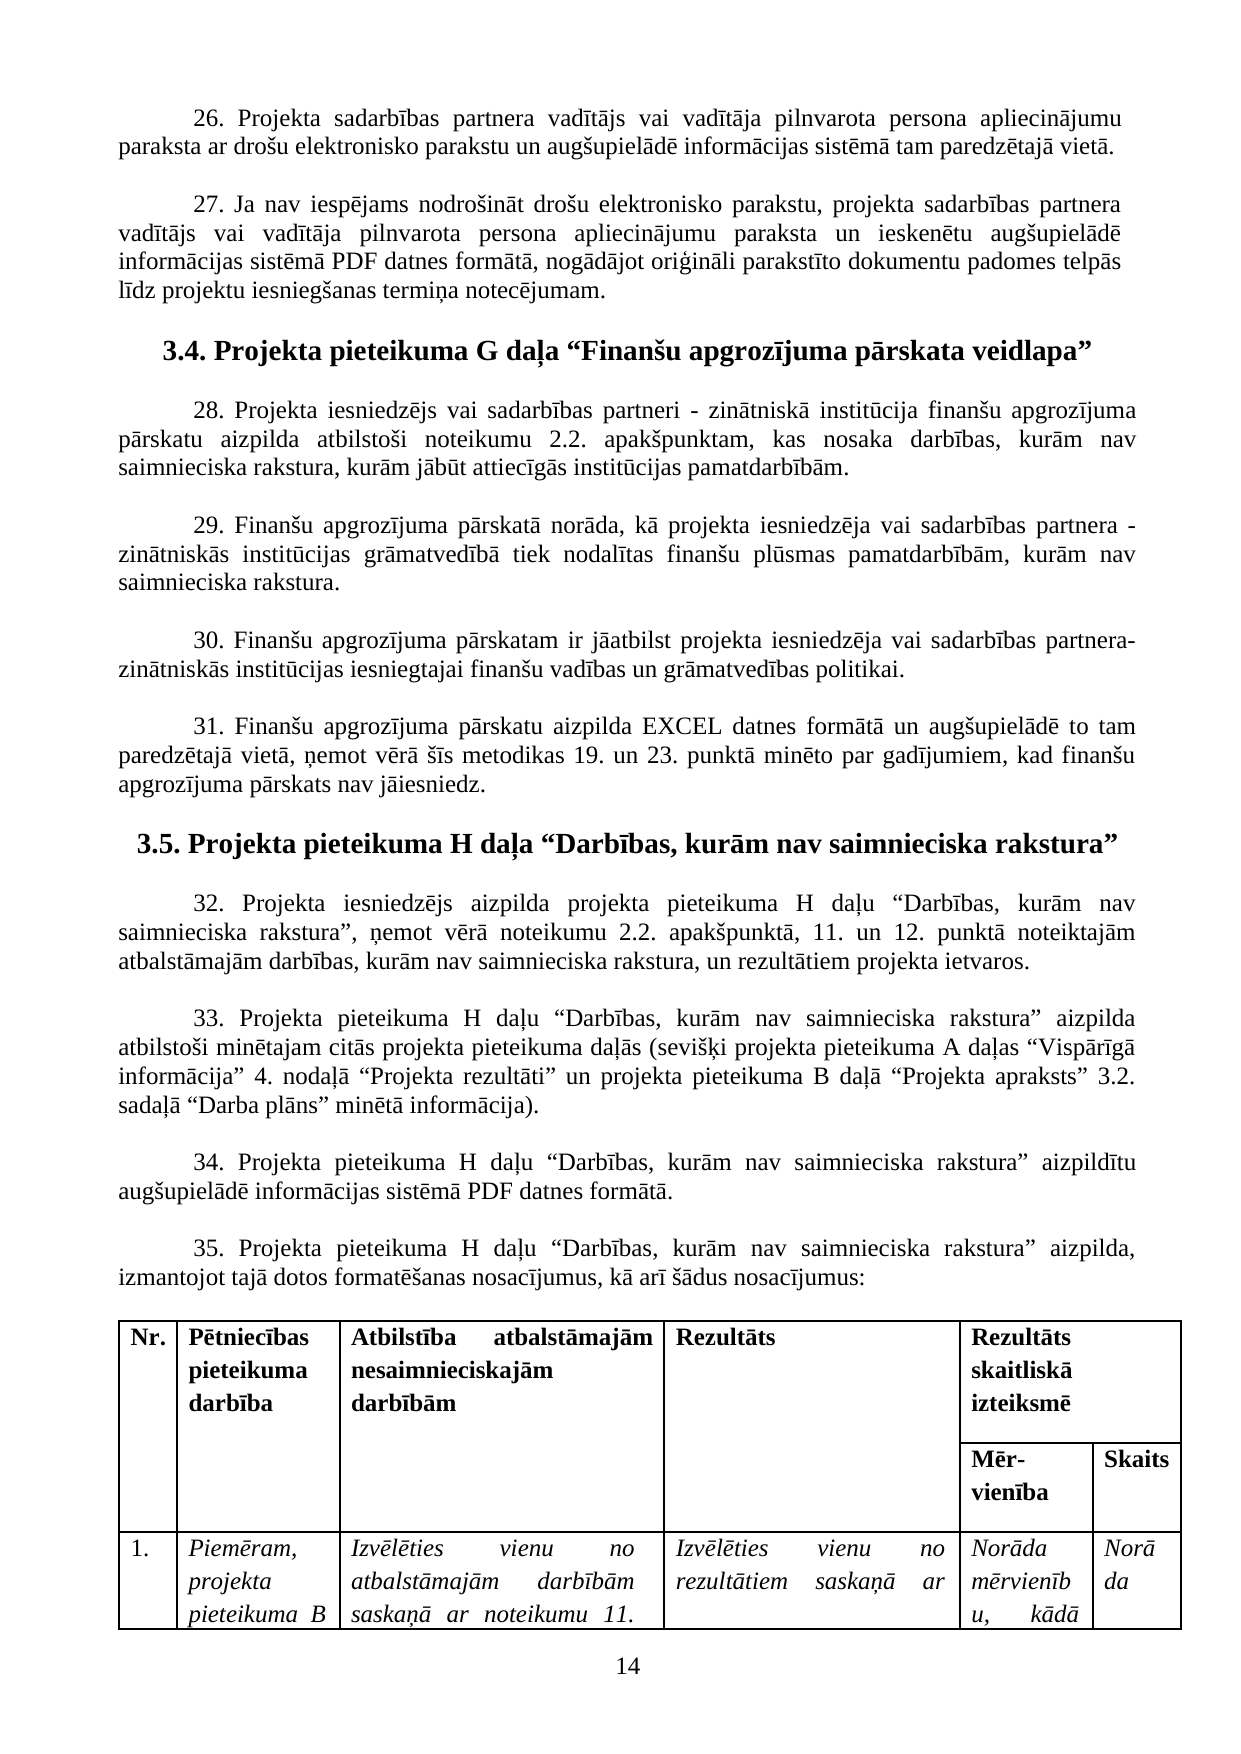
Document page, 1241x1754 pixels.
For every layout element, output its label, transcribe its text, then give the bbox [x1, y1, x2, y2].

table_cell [341, 1533, 663, 1627]
text 28. Projekta iesniedzējs vai sadarbības partneri - zinātniskā institūcija finanšu apgrozījuma pārskatu aizpilda atbilstoši noteikumu 2.2. apakšpunktam, kas nosaka darbības, kurām nav saimnieciska rakstura, kurām jābūt attiecīgās institūcijas pamatdarbībām. [118, 395, 1137, 481]
table_header Rezultāts [665, 1322, 959, 1531]
table_header Nr. [120, 1322, 176, 1531]
subtitle 3.4. Projekta pieteikuma G daļa “Finanšu apgrozījuma pārskata veidlapa” [118, 333, 1137, 366]
table_cell Skaits [1094, 1444, 1180, 1531]
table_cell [665, 1533, 959, 1627]
text 29. Finanšu apgrozījuma pārskatā norāda, kā projekta iesniedzēja vai sadarbības partnera -zinātniskās institūcijas grāmatvedībā tiek nodalītas finanšu plūsmas pamatdarbībām, kurām nav saimnieciska rakstura. [118, 510, 1137, 596]
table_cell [178, 1533, 339, 1627]
subtitle 3.5. Projekta pieteikuma H daļa “Darbības, kurām nav saimnieciska rakstura” [118, 826, 1137, 860]
text 32. Projekta iesniedzējs aizpilda projekta pieteikuma H daļu “Darbības, kurām nav saimnieciska rakstura”, ņemot vērā noteikumu 2.2. apakšpunktā, 11. un 12. punktā noteiktajām atbalstāmajām darbības, kurām nav saimnieciska rakstura, un rezultātiem projekta ietvaros. [118, 888, 1137, 975]
table_header Atbilstība atbalstāmajām nesaimnieciskajām darbībām [341, 1322, 663, 1531]
text 35. Projekta pieteikuma H daļu “Darbības, kurām nav saimnieciska rakstura” aizpilda, izmantojot tajā dotos formatēšanas nosacījumus, kā arī šādus nosacījumus: [118, 1233, 1137, 1291]
table_header Rezultāts skaitliskā izteiksmē [961, 1322, 1180, 1442]
text 34. Projekta pieteikuma H daļu “Darbības, kurām nav saimnieciska rakstura” aizpildītu augšupielādē informācijas sistēmā PDF datnes formātā. [118, 1147, 1137, 1205]
text 30. Finanšu apgrozījuma pārskatam ir jāatbilst projekta iesniedzēja vai sadarbības partnera-zinātniskās institūcijas iesniegtajai finanšu vadības un grāmatvedības politikai. [118, 625, 1137, 682]
table_cell Norāda skaitu [1094, 1533, 1180, 1627]
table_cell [961, 1533, 1092, 1627]
text 33. Projekta pieteikuma H daļu “Darbības, kurām nav saimnieciska rakstura” aizpilda atbilstoši minētajam citās projekta pieteikuma daļās (sevišķi projekta pieteikuma A daļas “Vispārīgā informācija” 4. nodaļā “Projekta rezultāti” un projekta pieteikuma B daļā “Projekta apraksts” 3.2. sadaļā “Darba plāns” minētā informācija). [118, 1003, 1137, 1118]
table_cell Mēr-vienība [961, 1444, 1092, 1531]
list 26. Projekta sadarbības partnera vadītājs vai vadītāja pilnvarota persona apliecinājumu paraksta ar drošu elektronisko parakstu un augšupielādē informācijas sistēmā tam paredzētajā vietā. [118, 103, 1122, 160]
list 27. Ja nav iespējams nodrošināt drošu elektronisko parakstu, projekta sadarbības partnera vadītājs vai vadītāja pilnvarota persona apliecinājumu paraksta un ieskenētu augšupielādē informācijas sistēmā PDF datnes formātā, nogādājot oriģināli parakstīto dokumentu padomes telpās līdz projektu iesniegšanas termiņa notecējumam. [118, 189, 1122, 304]
table_header Pētniecības pieteikuma darbība [178, 1322, 339, 1531]
table_cell 1. [120, 1533, 176, 1627]
text 31. Finanšu apgrozījuma pārskatu aizpilda EXCEL datnes formātā un augšupielādē to tam paredzētajā vietā, ņemot vērā šīs metodikas 19. un 23. punktā minēto par gadījumiem, kad finanšu apgrozījuma pārskats nav jāiesniedz. [118, 711, 1137, 797]
